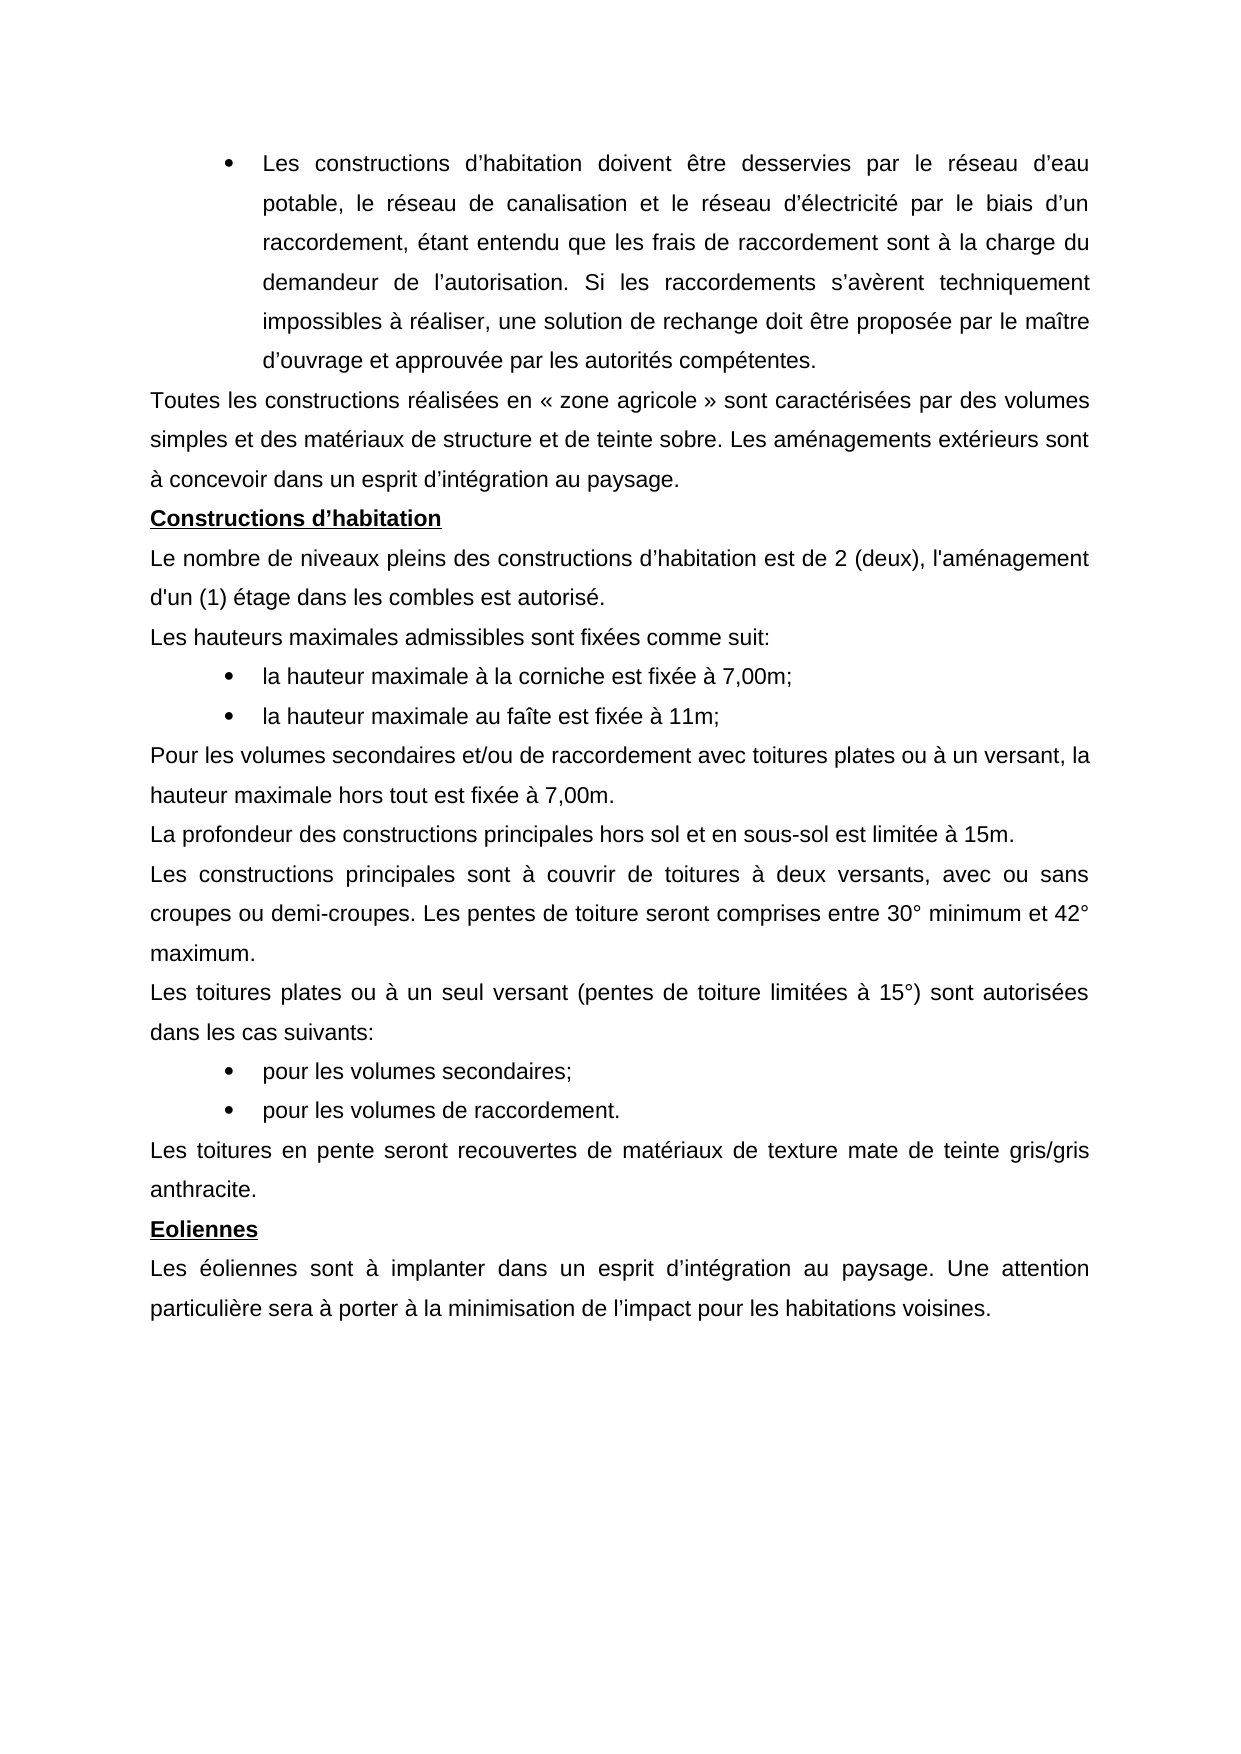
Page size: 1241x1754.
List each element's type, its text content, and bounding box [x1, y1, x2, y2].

text Les éoliennes sont à implanter dans un esprit d’intégration au paysage. Une attention particulière sera à porter à la minimisation de l’impact pour les habitations voisines. [150, 1255, 1090, 1321]
text Les constructions principales sont à couvrir de toitures à deux versants, avec ou sans croupes ou demi-croupes. Les pentes de toiture seront comprises entre 30° minimum et 42° maximum. [150, 861, 1090, 966]
list la hauteur maximale au faîte est fixée à 11m; [225, 703, 1090, 729]
list pour les volumes secondaires; [225, 1058, 1090, 1084]
text Pour les volumes secondaires et/ou de raccordement avec toitures plates ou à un versant, la hauteur maximale hors tout est fixée à 7,00m. [150, 742, 1090, 808]
text Le nombre de niveaux pleins des constructions d’habitation est de 2 (deux), l'aménagement d'un (1) étage dans les combles est autorisé. [150, 545, 1090, 611]
text Constructions d’habitation [150, 505, 1090, 532]
text Eoliennes [150, 1216, 1090, 1242]
text Les toitures plates ou à un seul versant (pentes de toiture limitées à 15°) sont autorisées dans les cas suivants: [150, 979, 1090, 1045]
text Les toitures en pente seront recouvertes de matériaux de texture mate de teinte gris/gris anthracite. [150, 1137, 1090, 1203]
list pour les volumes de raccordement. [225, 1097, 1090, 1124]
text Les hauteurs maximales admissibles sont fixées comme suit: [150, 624, 1090, 650]
list la hauteur maximale à la corniche est fixée à 7,00m; [225, 663, 1090, 689]
text Toutes les constructions réalisées en « zone agricole » sont caractérisées par des volumes simples et des matériaux de structure et de teinte sobre. Les aménagements extérieurs sont à concevoir dans un esprit d’intégration au paysage. [150, 387, 1090, 492]
list Les constructions d’habitation doivent être desservies par le réseau d’eau potable, le réseau de canalisation et le réseau d’électricité par le biais d’un raccordement, étant entendu que les frais de raccordement sont à la charge du demandeur de l’autorisation. Si les raccordements s’avèrent techniquement impossibles à réaliser, une solution de rechange doit être proposée par le maître d’ouvrage et approuvée par les autorités compétentes. [225, 150, 1090, 374]
text La profondeur des constructions principales hors sol et en sous-sol est limitée à 15m. [150, 821, 1090, 847]
